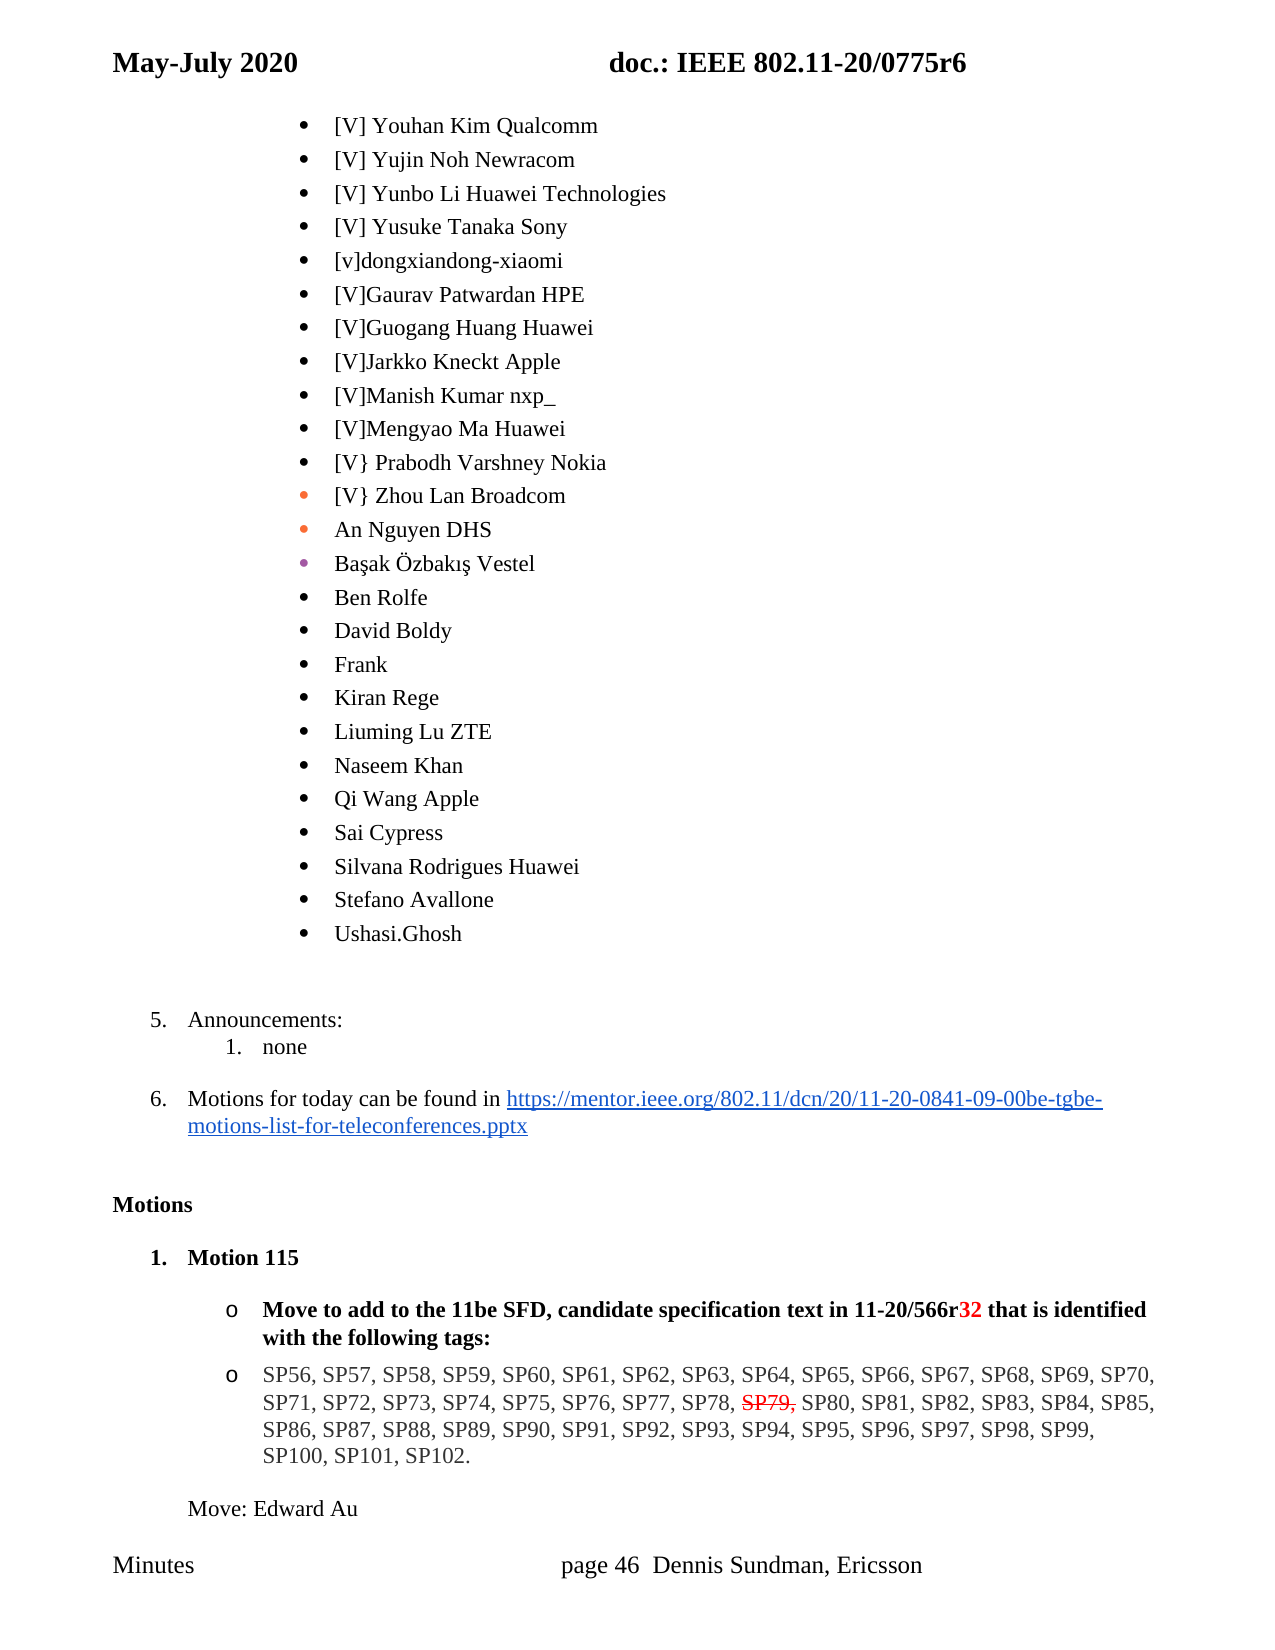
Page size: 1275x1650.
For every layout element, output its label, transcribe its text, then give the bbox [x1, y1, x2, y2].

list [V] Yusuke Tanaka Sony [300, 213, 1162, 240]
list Başak Özbakış Vestel [300, 550, 1162, 576]
list [V} Prabodh Varshney Nokia [300, 449, 1162, 475]
list [V} Zhou Lan Broadcom [300, 483, 1162, 509]
list Move to add to the 11be SFD, candidate specification text in 11-20/566r32 that is identified with the following tags: [225, 1296, 1162, 1351]
list [V]Gaurav Patwardan HPE [300, 281, 1162, 307]
list [V] Youhan Kim Qualcomm [300, 112, 1162, 139]
list David Boldy [300, 617, 1162, 643]
list [v]dongxiandong-xiaomi [300, 247, 1162, 273]
list Liuming Lu ZTE [300, 718, 1162, 744]
list Sai Cypress [300, 819, 1162, 845]
list none [225, 1033, 1162, 1059]
list [V] Yunbo Li Huawei Technologies [300, 180, 1162, 206]
list [V] Yujin Noh Newracom [300, 146, 1162, 172]
text Move: Edward Au [187, 1495, 1162, 1521]
list An Nguyen DHS [300, 516, 1162, 543]
list Frank [300, 651, 1162, 677]
list [V]Manish Kumar nxp_ [300, 382, 1162, 408]
list Ushasi.Ghosh [300, 920, 1162, 946]
list [V]Mengyao Ma Huawei [300, 415, 1162, 442]
list Motions for today can be found in https://mentor.ieee.org/802.11/dcn/20/11-20-0841-09-00be-tgbe-motions-list-for-teleconferences.pptx [150, 1085, 1162, 1138]
list Announcements: [150, 1006, 1162, 1033]
list Qi Wang Apple [300, 785, 1162, 812]
text Motions [112, 1191, 1162, 1217]
list Silvana Rodrigues Huawei [300, 853, 1162, 879]
list SP56, SP57, SP58, SP59, SP60, SP61, SP62, SP63, SP64, SP65, SP66, SP67, SP68, SP69, SP70, SP71, SP72, SP73, SP74, SP75, SP76, SP77, SP78, SP79, SP80, SP81, SP82, SP83, SP84, SP85, SP86, SP87, SP88, SP89, SP90, SP91, SP92, SP93, SP94, SP95, SP96, SP97, SP98, SP99, SP100, SP101, SP102. [225, 1361, 1162, 1468]
list [V]Jarkko Kneckt Apple [300, 348, 1162, 374]
list Ben Rolfe [300, 583, 1162, 610]
list Stefano Avallone [300, 886, 1162, 913]
list Naseem Khan [300, 752, 1162, 778]
list Kiran Rege [300, 684, 1162, 711]
list Motion 115 [150, 1243, 1162, 1270]
list [V]Guogang Huang Huawei [300, 314, 1162, 341]
